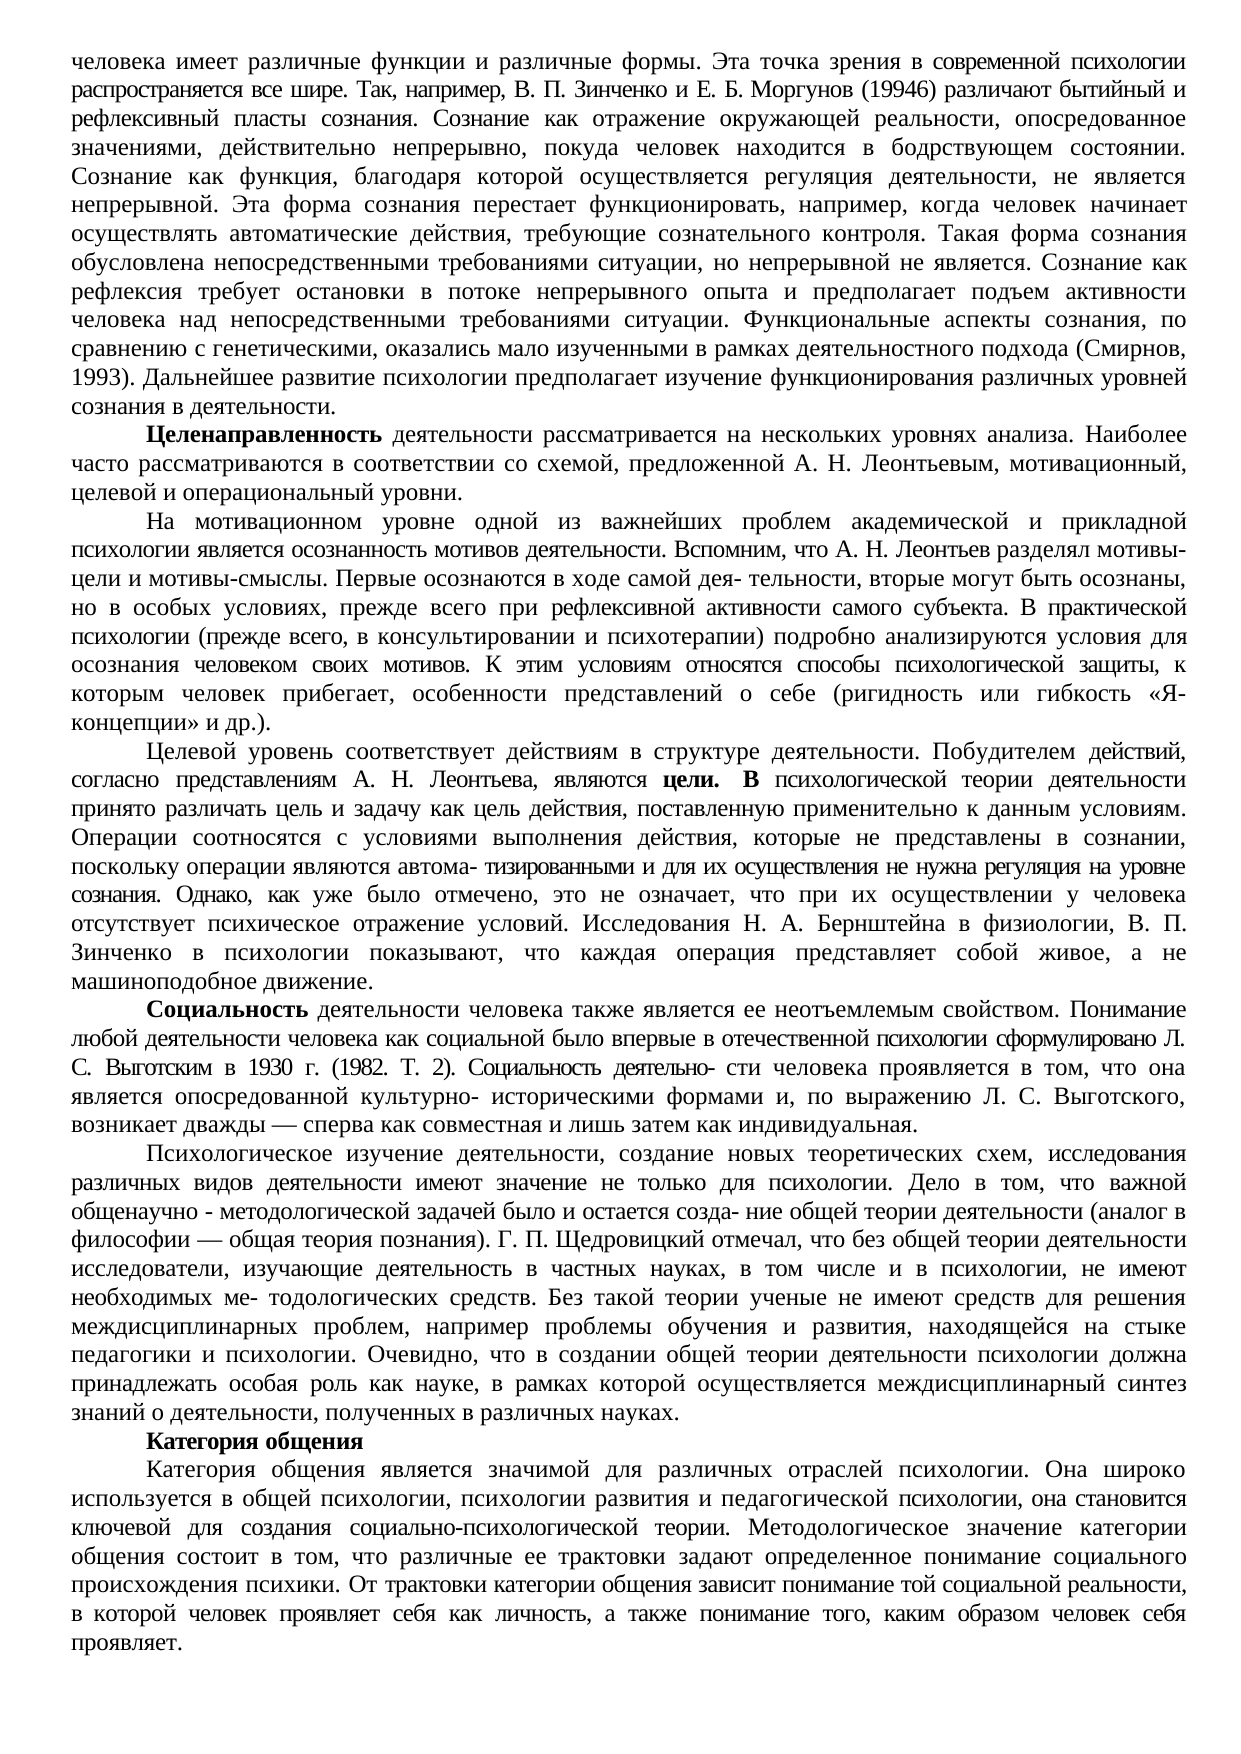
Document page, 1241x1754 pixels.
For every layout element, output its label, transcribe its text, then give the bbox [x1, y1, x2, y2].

text На мотивационном уровне одной из важнейших проблем академической и прикладной психологии является осознанность мотивов деятельности. Вспомним, что А. Н. Леонтьев разделял мотивы-цели и мотивы-смыслы. Первые осознаются в ходе самой дея- тельности, вторые могут быть осознаны, но в особых условиях, прежде всего при рефлексивной активности самого субъекта. В практической психологии (прежде всего, в консультировании и психотерапии) подробно анализируются условия для осознания человеком своих мотивов. К этим условиям относятся способы психологической защиты, к которым человек прибегает, особенности представлений о себе (ригидность или гибкость «Я-концепции» и др.). [71, 506, 1187, 736]
text Психологическое изучение деятельности, создание новых теоретических схем, исследования различных видов деятельности имеют значение не только для психологии. Дело в том, что важной общенаучно - методологической задачей было и остается созда- ние общей теории деятельности (аналог в философии — общая теория познания). Г. П. Щедровицкий отмечал, что без общей теории деятельности исследователи, изучающие деятельность в частных науках, в том числе и в психологии, не имеют необходимых ме- тодологических средств. Без такой теории ученые не имеют средств для решения междисциплинарных проблем, например проблемы обучения и развития, находящейся на стыке педагогики и психологии. Очевидно, что в создании общей теории деятельности психологии должна принадлежать особая роль как науке, в рамках которой осуществляется междисциплинарный синтез знаний о деятельности, полученных в различных науках. [71, 1138, 1187, 1426]
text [71, 46, 1187, 419]
subtitle Категория общения [71, 1426, 1187, 1454]
text Категория общения является значимой для различных отраслей психологии. Она широко используется в общей психологии, психологии развития и педагогической психологии, она становится ключевой для создания социально-психологической теории. Методологическое значение категории общения состоит в том, что различные ее трактовки задают определенное понимание социального происхождения психики. От трактовки категории общения зависит понимание той социальной реальности, в которой человек проявляет себя как личность, а также понимание того, каким образом человек себя проявляет. [71, 1454, 1187, 1656]
text Целенаправленность деятельности рассматривается на нескольких уровнях анализа. Наиболее часто рассматриваются в соответствии со схемой, предложенной А. Н. Леонтьевым, мотивационный, целевой и операциональный уровни. [71, 419, 1187, 506]
text Социальность деятельности человека также является ее неотъемлемым свойством. Понимание любой деятельности человека как социальной было впервые в отечественной психологии сформулировано Л. С. Выготским в 1930 г. (1982. Т. 2). Социальность деятельно- сти человека проявляется в том, что она является опосредованной культурно- историческими формами и, по выражению Л. С. Выготского, возникает дважды — сперва как совместная и лишь затем как индивидуальная. [71, 994, 1187, 1138]
text Целевой уровень соответствует действиям в структуре деятельности. Побудителем действий, согласно представлениям А. Н. Леонтьева, являются цели. В психологической теории деятельности принято различать цель и задачу как цель действия, поставленную применительно к данным условиям. Операции соотносятся с условиями выполнения действия, которые не представлены в сознании, поскольку операции являются автома- тизированными и для их осуществления не нужна регуляция на уровне сознания. Однако, как уже было отмечено, это не означает, что при их осуществлении у человека отсутствует психическое отражение условий. Исследования Н. А. Бернштейна в физиологии, В. П. Зинченко в психологии показывают, что каждая операция представляет собой живое, а не машиноподобное движение. [71, 736, 1187, 994]
